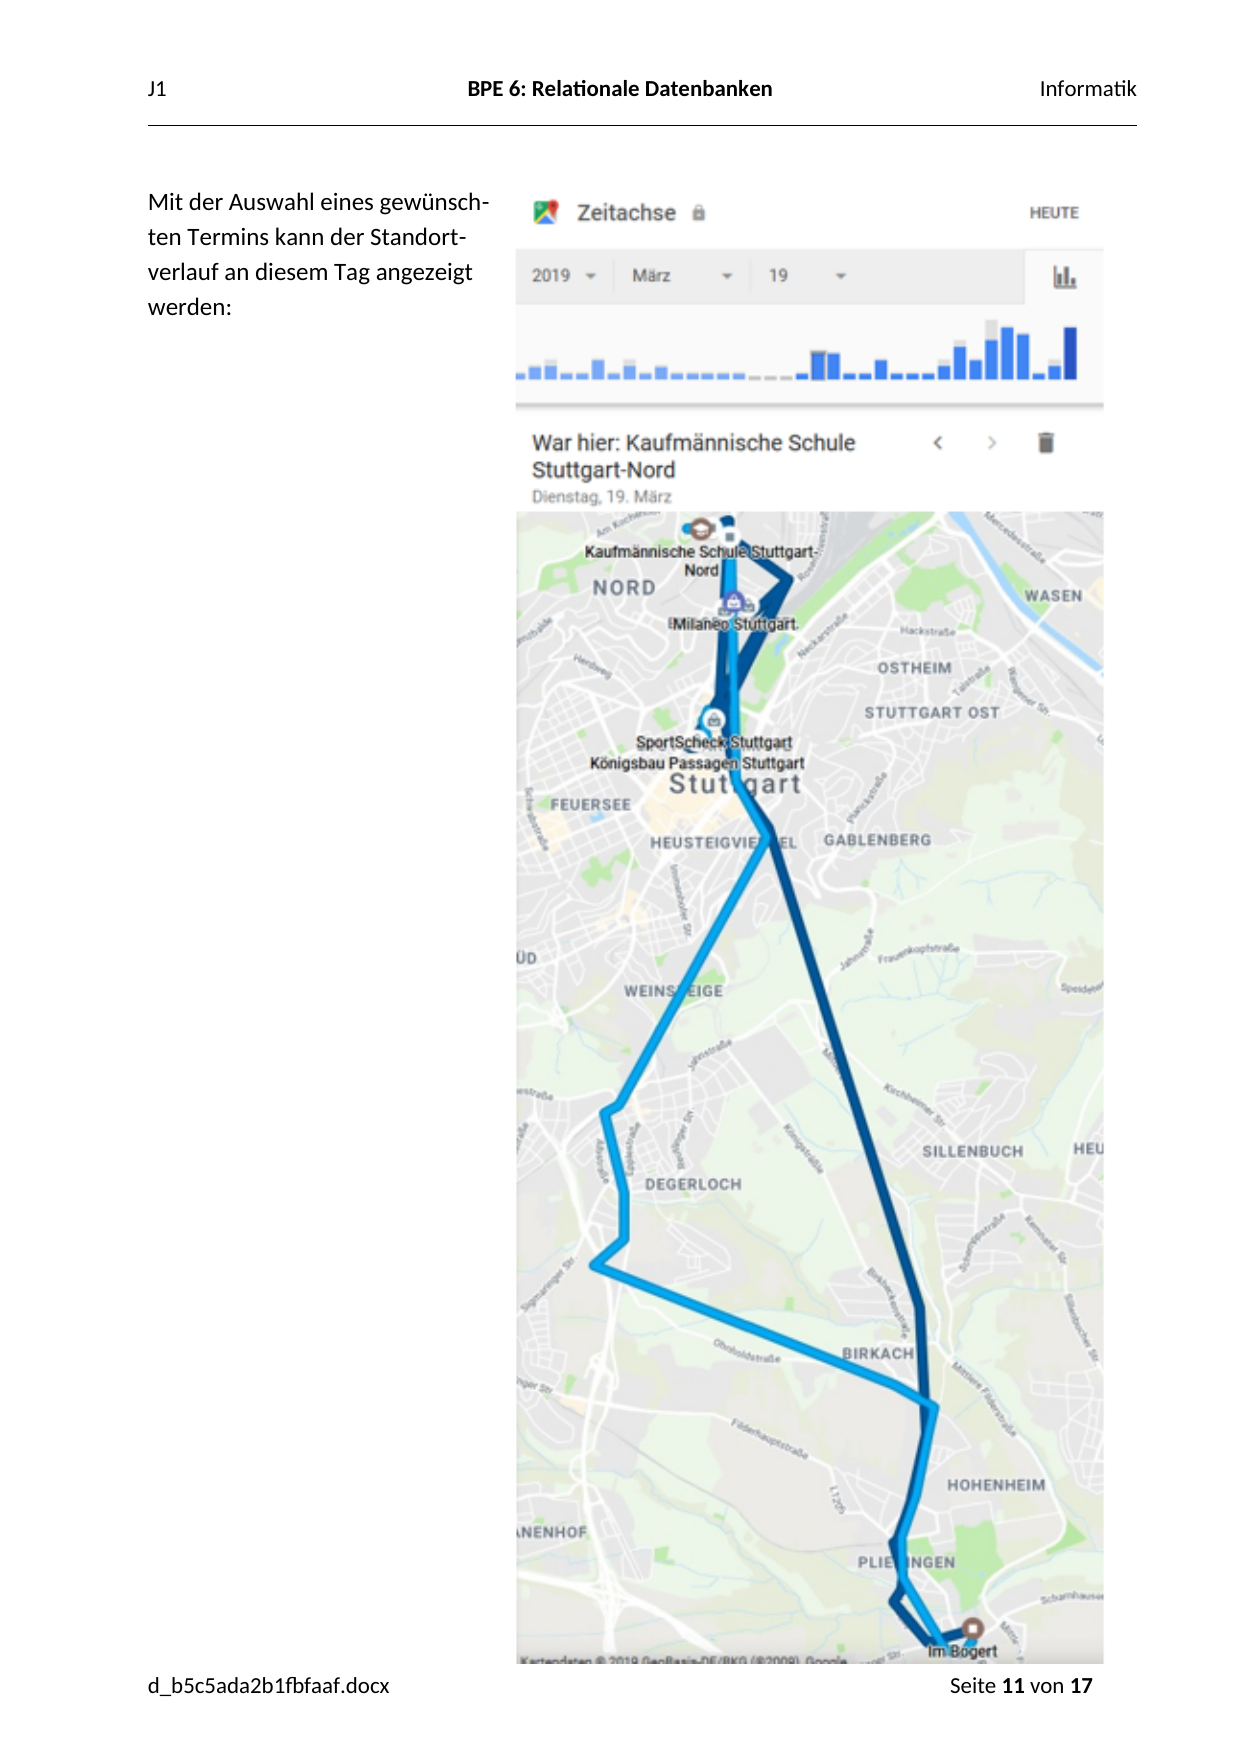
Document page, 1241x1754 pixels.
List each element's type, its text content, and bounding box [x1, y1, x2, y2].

picture [515, 190, 1106, 1661]
text Mit der Auswahl eines gewünschten Termins kann der Standortverlauf an diesem Tag angezeigt werden: [148, 186, 1107, 321]
